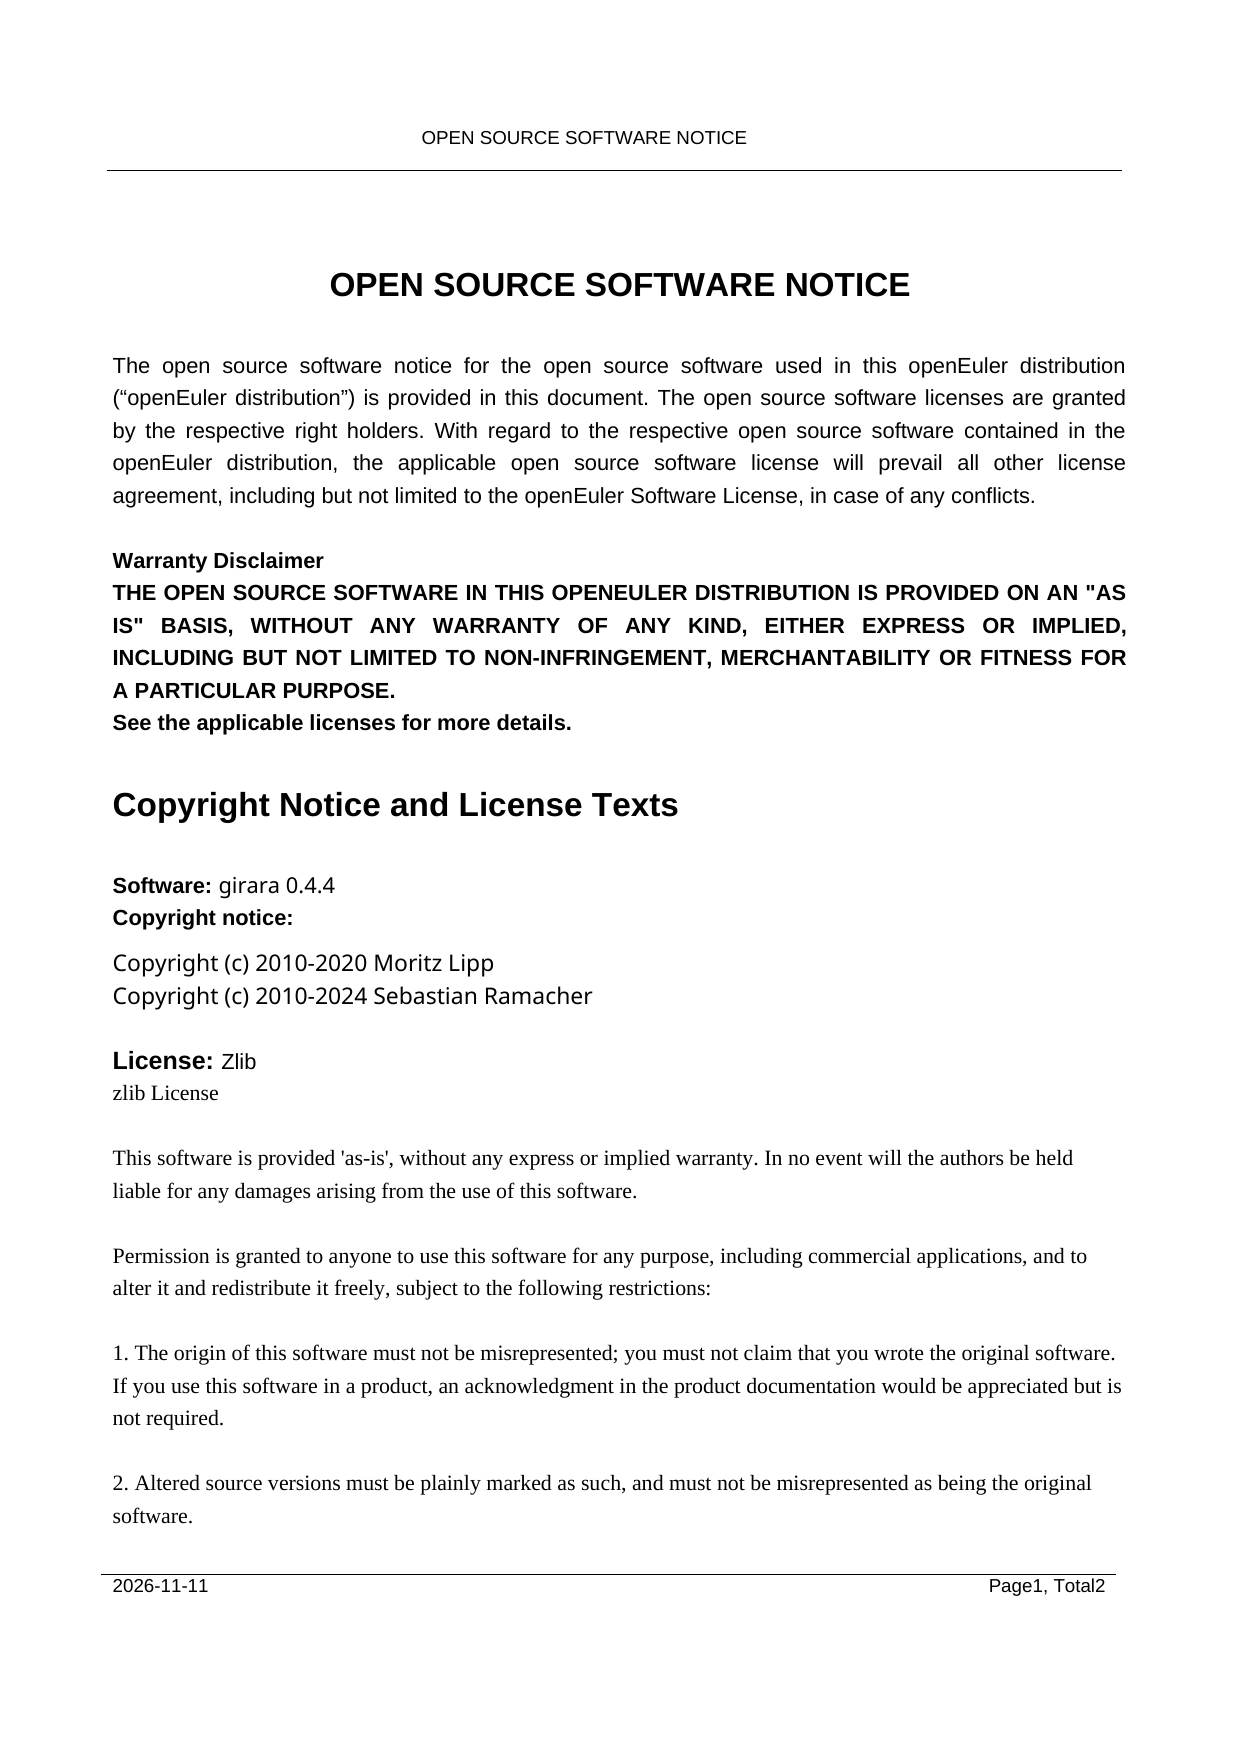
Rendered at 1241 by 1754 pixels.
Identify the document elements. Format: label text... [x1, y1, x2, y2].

text License: Zlib [112, 1044, 1128, 1077]
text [112, 1077, 1128, 1532]
text Warranty Disclaimer [112, 544, 1128, 576]
text Copyright notice: [112, 901, 1128, 934]
text Copyright (c) 2010-2020 Moritz Lipp Copyright (c) 2010-2024 Sebastian Ramacher [112, 947, 1128, 1044]
text The open source software notice for the open source software used in this openEuler distribution (“openEuler distribution”) is provided in this document. The open source software licenses are granted by the respective right holders. With regard to the respective open source software contained in the openEuler distribution, the applicable open source software license will prevail all other license agreement, including but not limited to the openEuler Software License, in case of any conflicts. [112, 349, 1128, 511]
title Software: girara 0.4.4 [112, 869, 1128, 901]
text THE OPEN SOURCE SOFTWARE IN THIS OPENEULER DISTRIBUTION IS PROVIDED ON AN "AS IS" BASIS, WITHOUT ANY WARRANTY OF ANY KIND, EITHER EXPRESS OR IMPLIED, INCLUDING BUT NOT LIMITED TO NON-INFRINGEMENT, MERCHANTABILITY OR FITNESS FOR A PARTICULAR PURPOSE. See the applicable licenses for more details. [112, 576, 1128, 739]
text Copyright Notice and License Texts [112, 771, 1128, 836]
text OPEN SOURCE SOFTWARE NOTICE [112, 251, 1128, 316]
